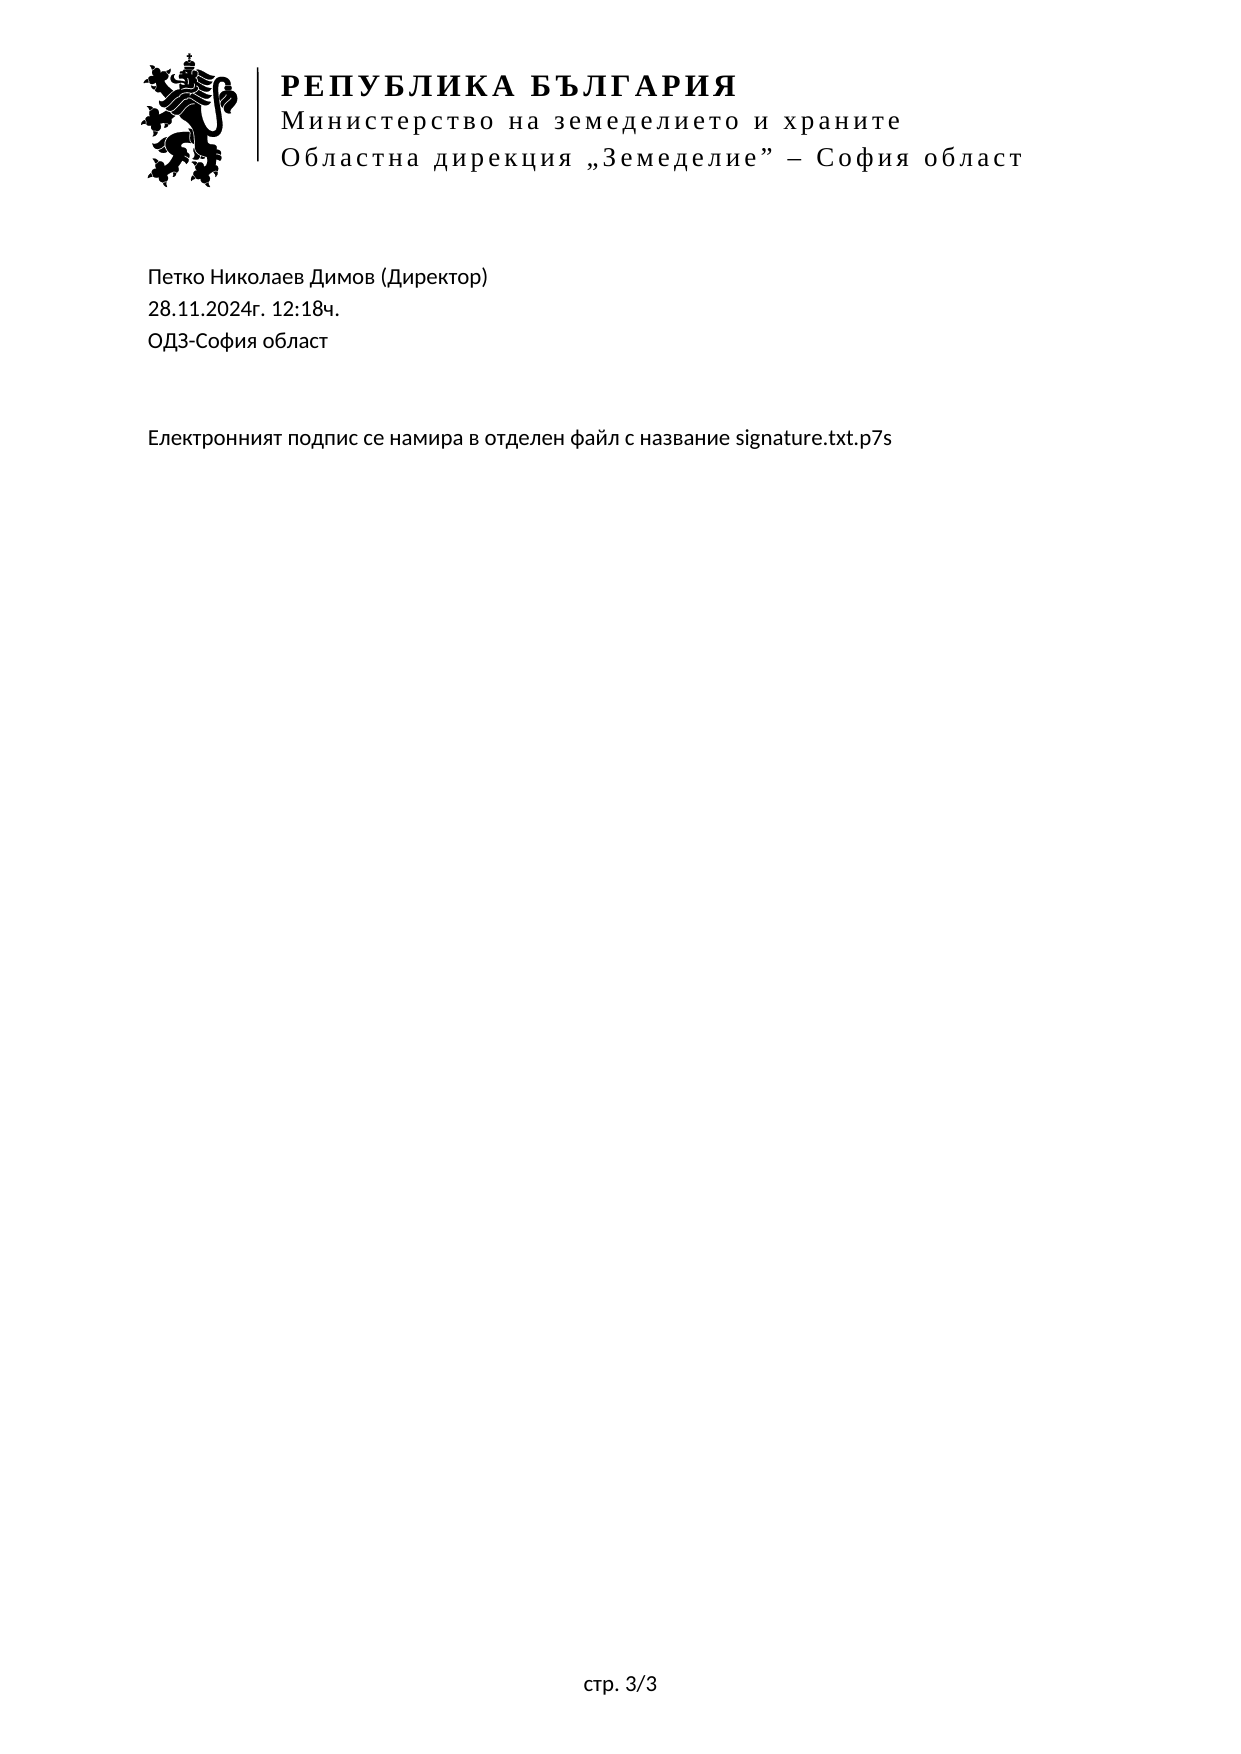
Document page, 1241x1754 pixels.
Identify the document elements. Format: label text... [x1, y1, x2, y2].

text Петко Николаев Димов (Директор) 28.11.2024г. 12:18ч. ОДЗ-София област Електронният подпис се намира в отделен файл с название signature.txt.p7s [148, 230, 1093, 451]
